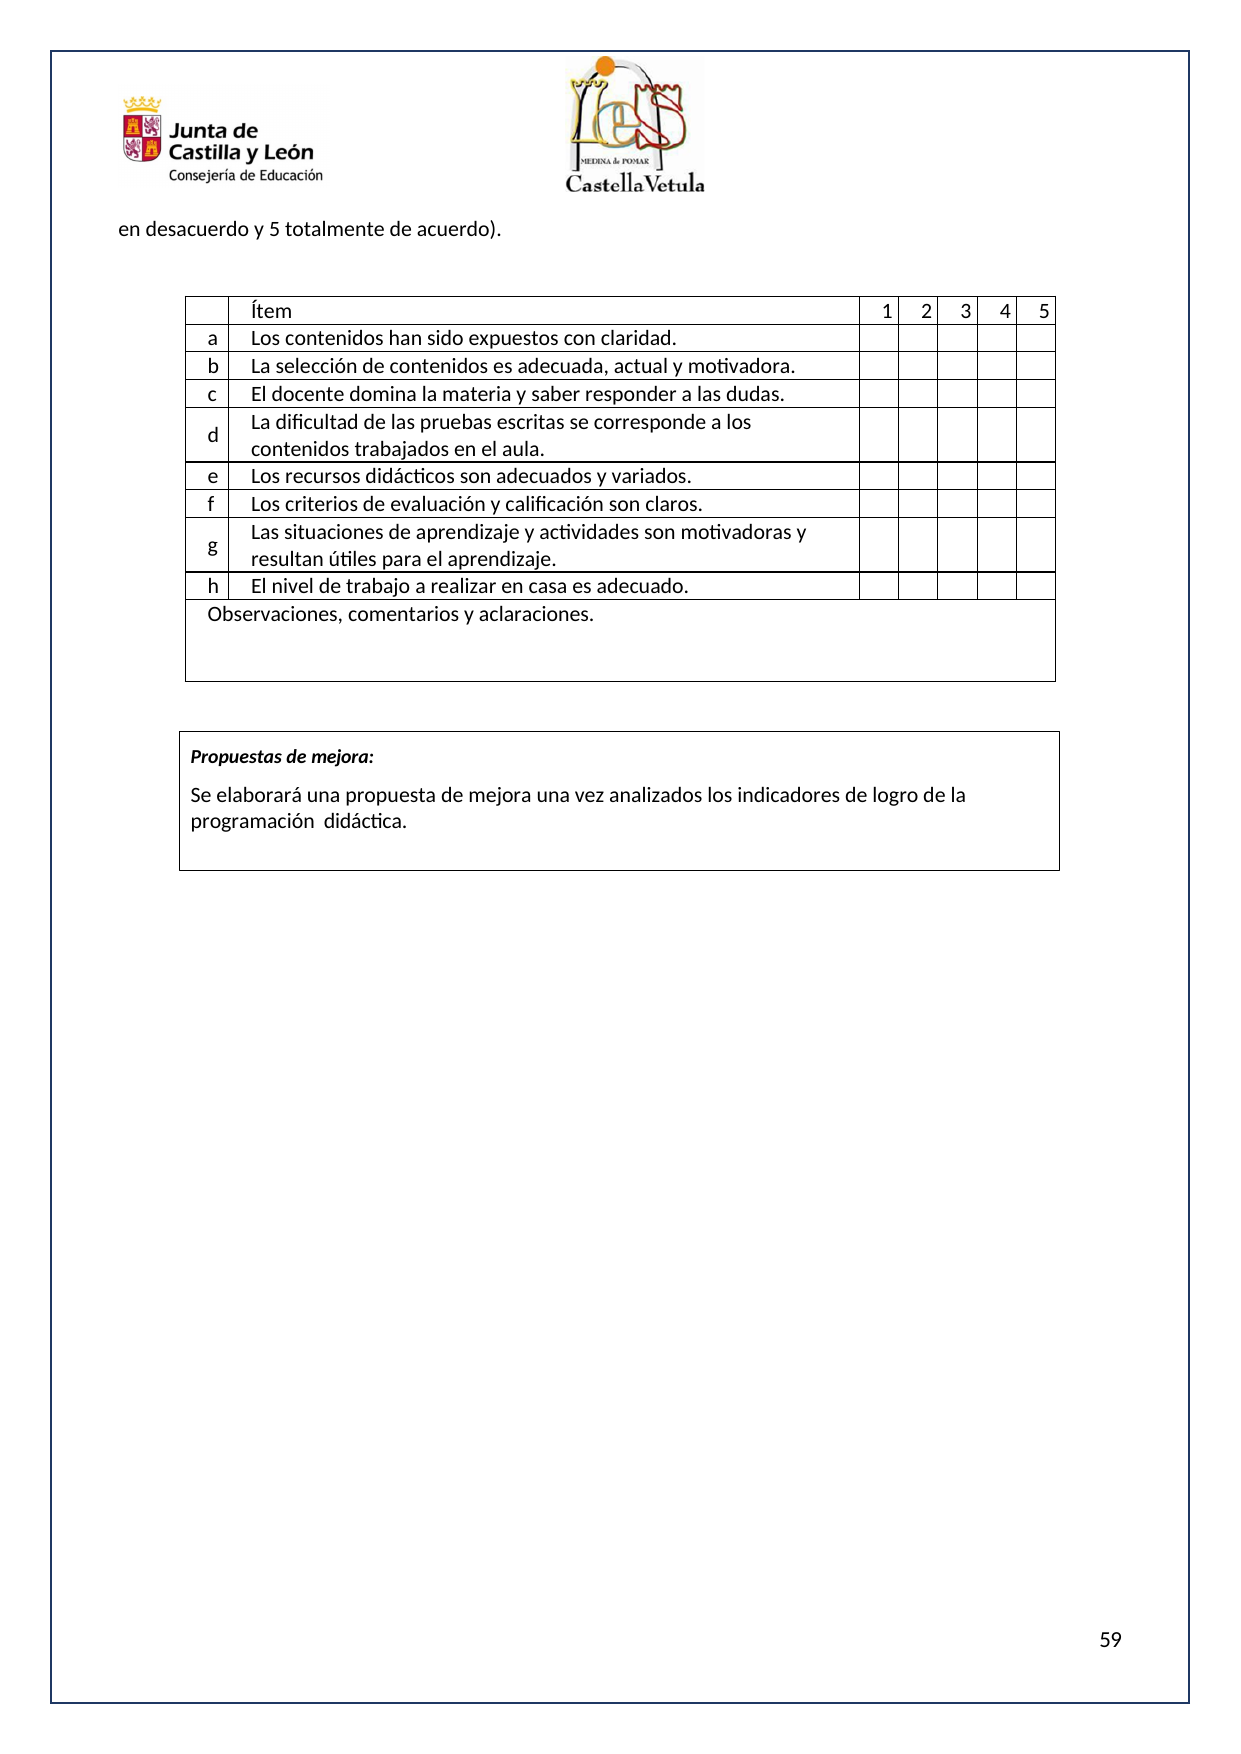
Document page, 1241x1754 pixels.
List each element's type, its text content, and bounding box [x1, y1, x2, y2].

table_cell [860, 352, 898, 379]
table_cell [1017, 325, 1055, 351]
table_cell [938, 463, 977, 489]
table_cell El docente domina la materia y saber responder a las dudas. [229, 380, 859, 407]
table_cell [978, 463, 1016, 489]
table_cell [1017, 408, 1055, 461]
table_cell [860, 325, 898, 351]
table_cell [860, 490, 898, 517]
table_cell [938, 490, 977, 517]
table_cell [899, 463, 937, 489]
table_cell [1017, 518, 1055, 571]
picture [118, 84, 330, 188]
table_cell [1017, 573, 1055, 599]
table_cell [938, 573, 977, 599]
table_cell a [186, 325, 228, 351]
table_cell Los criterios de evaluación y calificación son claros. [229, 490, 859, 517]
table_cell h [186, 573, 228, 599]
table_cell [938, 380, 977, 407]
table_cell [860, 380, 898, 407]
table_header 5 [1017, 297, 1055, 323]
table_cell [938, 325, 977, 351]
table_cell [978, 518, 1016, 571]
table_cell [899, 408, 937, 461]
table_cell b [186, 352, 228, 379]
table_cell e [186, 463, 228, 489]
table_cell d [186, 408, 228, 461]
table_cell [899, 573, 937, 599]
table_cell g [186, 518, 228, 571]
table_cell [938, 408, 977, 461]
table_cell [938, 352, 977, 379]
table_cell [860, 518, 898, 571]
table_cell [1017, 463, 1055, 489]
table_cell [938, 518, 977, 571]
table_cell [860, 463, 898, 489]
table_cell [1017, 352, 1055, 379]
table_cell [860, 573, 898, 599]
table_cell La dificultad de las pruebas escritas se corresponde a los contenidos trabajados en el aula. [229, 408, 859, 461]
table_cell [899, 325, 937, 351]
table_cell Las situaciones de aprendizaje y actividades son motivadoras y resultan útiles para el aprendizaje. [229, 518, 859, 571]
table_cell [899, 518, 937, 571]
table_cell Los recursos didácticos son adecuados y variados. [229, 463, 859, 489]
table_header 4 [978, 297, 1016, 323]
table_cell [978, 573, 1016, 599]
table_cell [978, 380, 1016, 407]
table_cell c [186, 380, 228, 407]
table_cell [978, 490, 1016, 517]
table_cell f [186, 490, 228, 517]
table_header 1 [860, 297, 898, 323]
table_cell [978, 408, 1016, 461]
table_cell [978, 352, 1016, 379]
table_cell El nivel de trabajo a realizar en casa es adecuado. [229, 573, 859, 599]
table_cell [1017, 380, 1055, 407]
table_cell [1017, 490, 1055, 517]
table_cell [978, 325, 1016, 351]
table_header 3 [938, 297, 977, 323]
table_cell Los contenidos han sido expuestos con claridad. [229, 325, 859, 351]
table_cell [899, 490, 937, 517]
table_cell [899, 352, 937, 379]
table_cell La selección de contenidos es adecuada, actual y motivadora. [229, 352, 859, 379]
table_cell Observaciones, comentarios y aclaraciones. [186, 600, 1055, 681]
table_cell [899, 380, 937, 407]
table_header [186, 297, 228, 323]
table_header 2 [899, 297, 937, 323]
table_cell [860, 408, 898, 461]
table_header Ítem [229, 297, 859, 323]
picture [565, 56, 705, 192]
